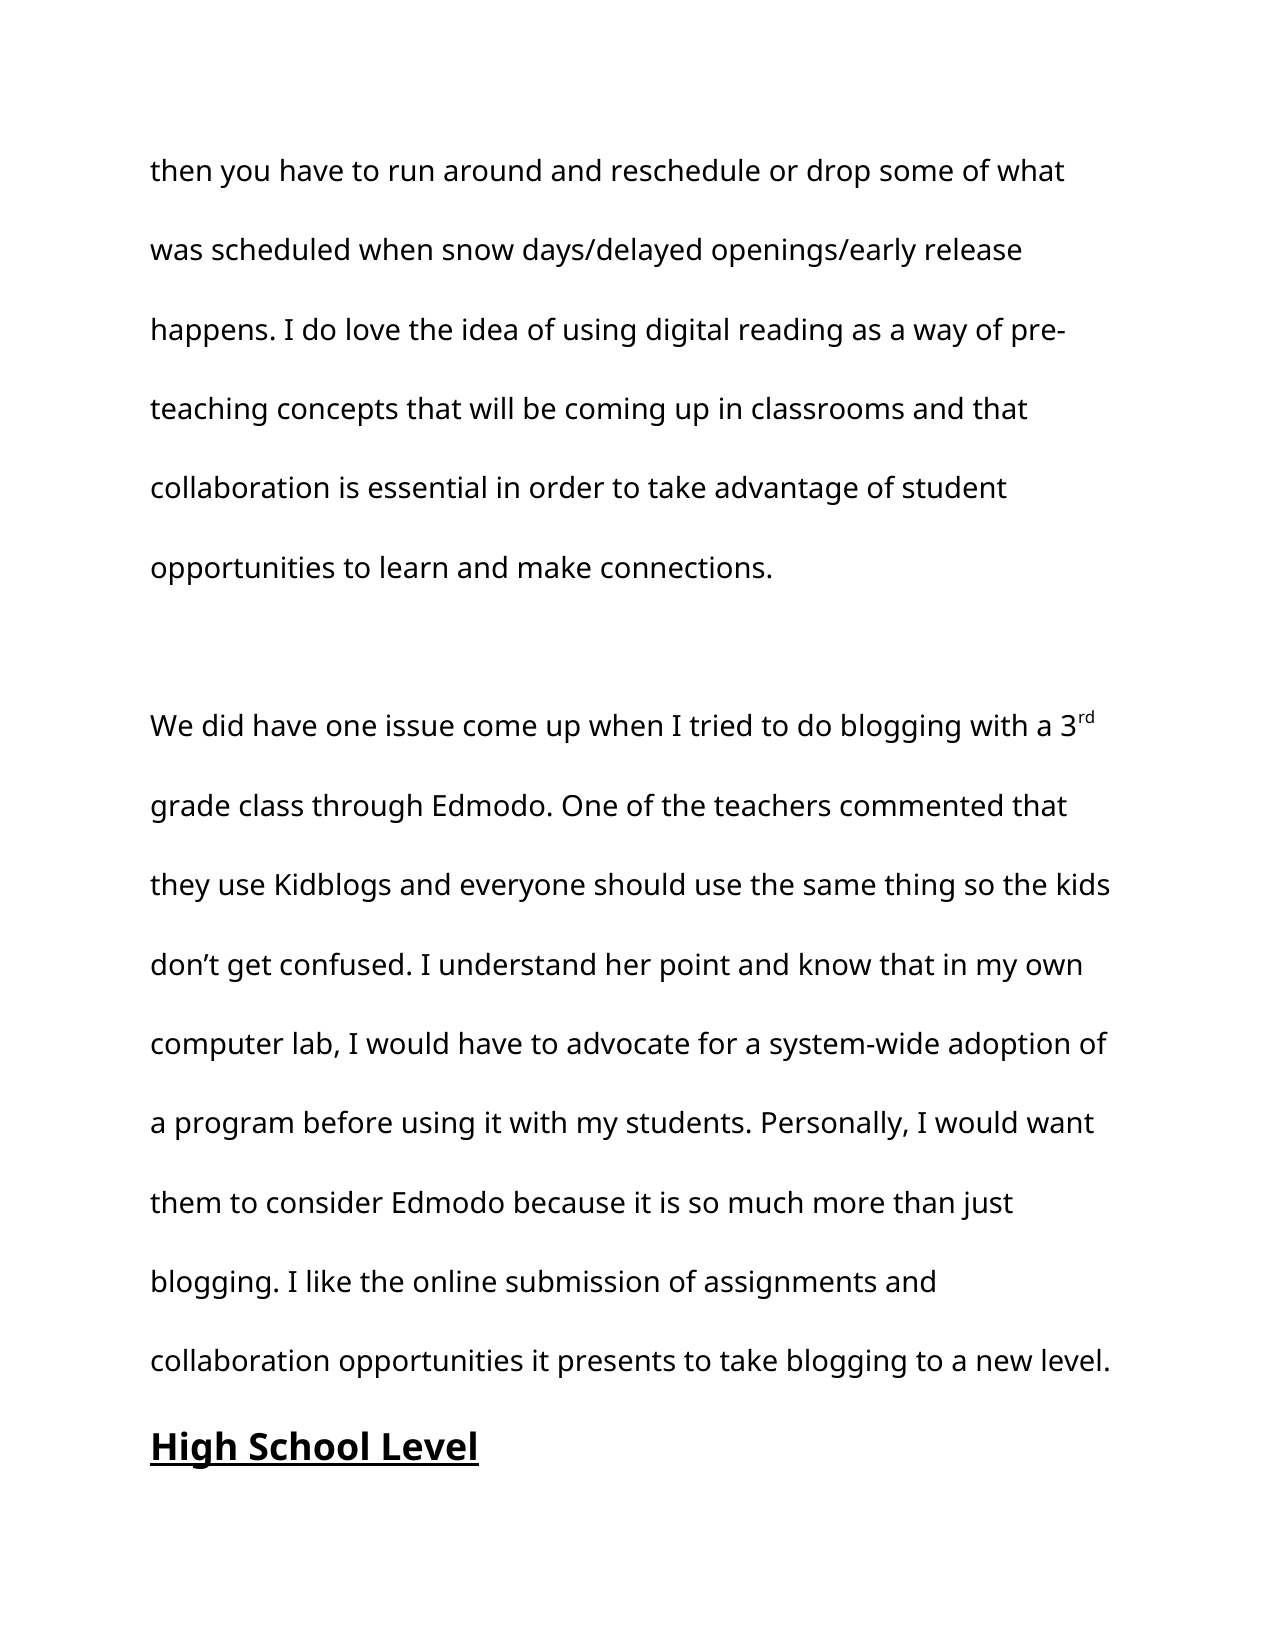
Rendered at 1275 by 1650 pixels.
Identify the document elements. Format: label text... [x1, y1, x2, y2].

text High School Level [150, 1420, 1125, 1471]
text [150, 150, 1125, 587]
text We did have one issue come up when I tried to do blogging with a 3rd grade class through Edmodo. One of the teachers commented that they use Kidblogs and everyone should use the same thing so the kids don’t get confused. I understand her point and know that in my own computer lab, I would have to advocate for a system-wide adoption of a program before using it with my students. Personally, I would want them to consider Edmodo because it is so much more than just blogging. I like the online submission of assignments and collaboration opportunities it presents to take blogging to a new level. [150, 706, 1125, 1380]
